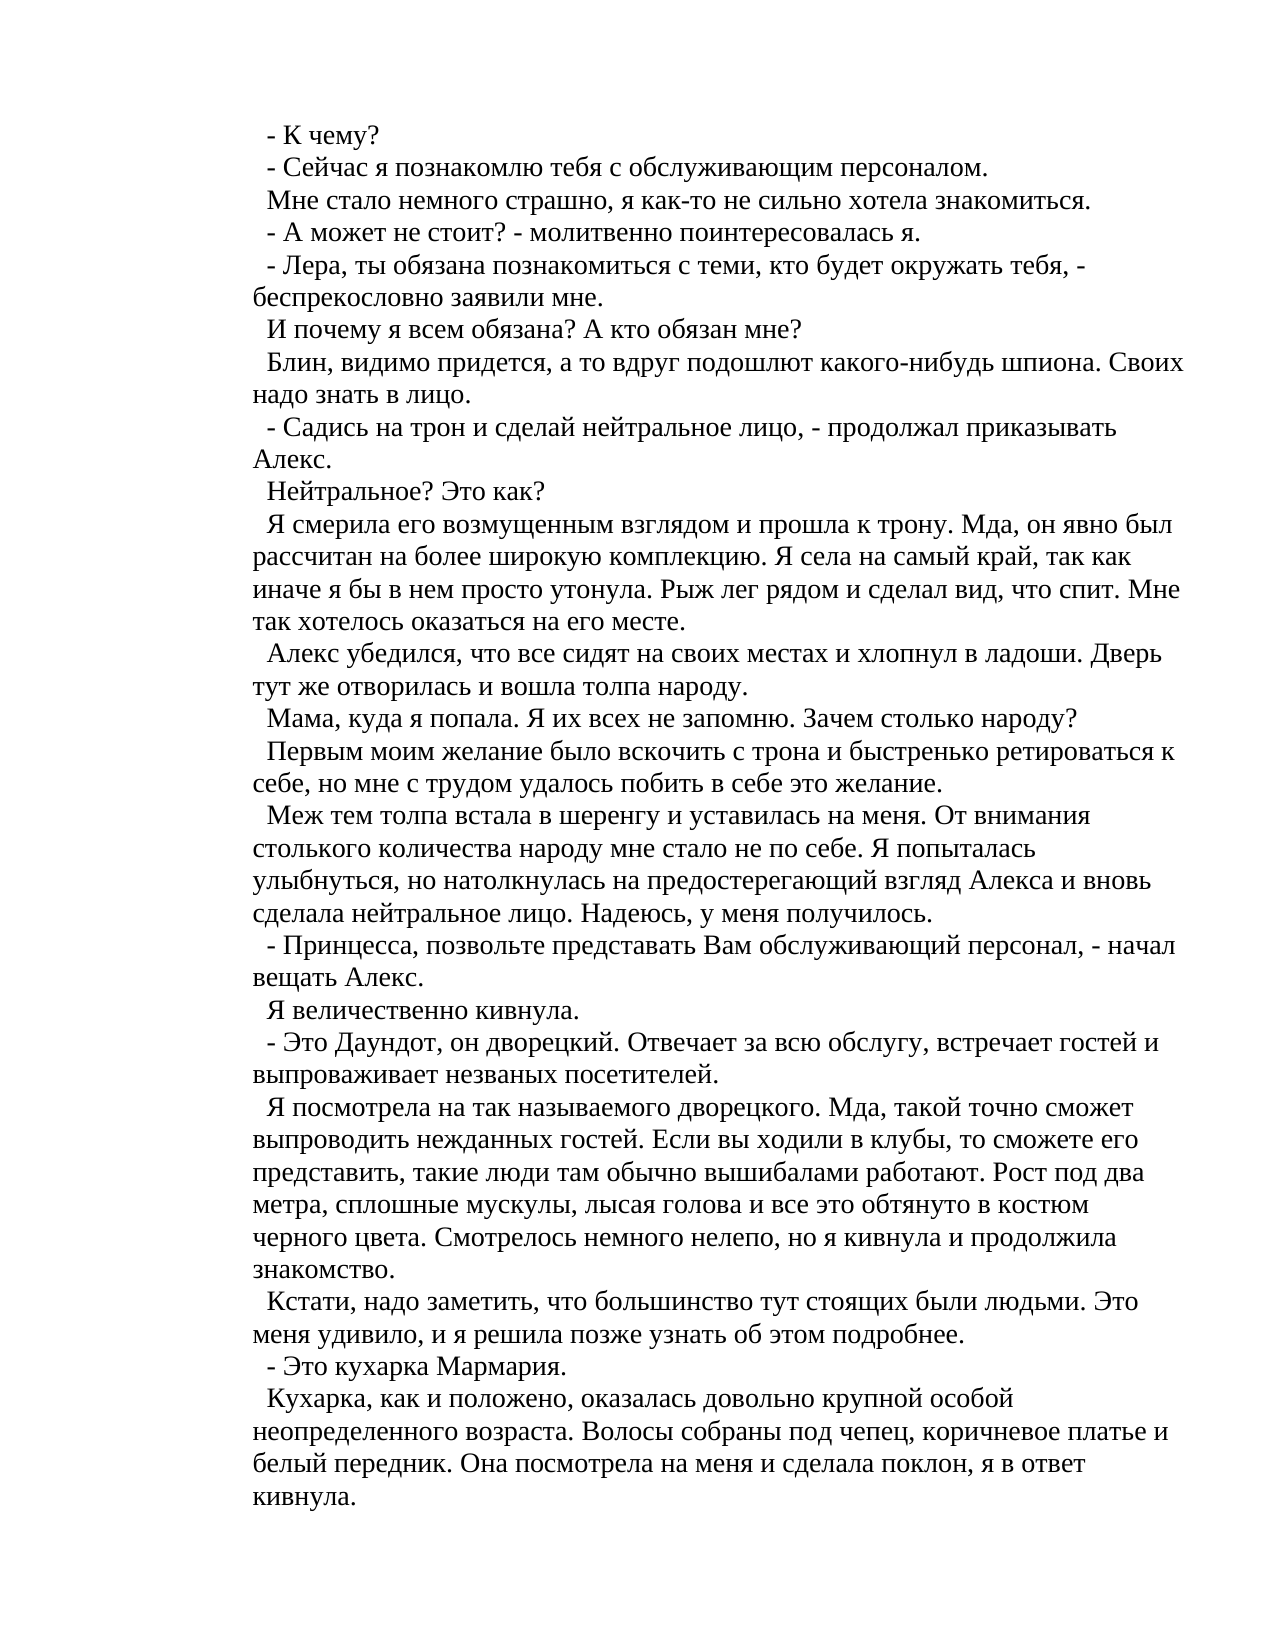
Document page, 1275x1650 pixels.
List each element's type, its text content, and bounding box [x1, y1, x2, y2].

text - Принцесса, позвольте представать Вам обслуживающий персонал, - начал вещать Алекс. [252, 928, 1186, 993]
text Алекс убедился, что все сидят на своих местах и хлопнул в ладоши. Дверь тут же отворилась и вошла толпа народу. [252, 636, 1186, 701]
text Блин, видимо придется, а то вдруг подошлют какого-нибудь шпиона. Своих надо знать в лицо. [252, 345, 1186, 410]
text - Это Даундот, он дворецкий. Отвечает за всю обслугу, встречает гостей и выпроваживает незваных посетителей. [252, 1025, 1186, 1090]
text - Сейчас я познакомлю тебя с обслуживающим персоналом. [252, 151, 1186, 183]
text - Это кухарка Мармария. [252, 1349, 1186, 1382]
text Мне стало немного страшно, я как-то не сильно хотела знакомиться. [252, 183, 1186, 215]
text Меж тем толпа встала в шеренгу и уставилась на меня. От внимания столького количества народу мне стало не по себе. Я попыталась улыбнуться, но натолкнулась на предостерегающий взгляд Алекса и вновь сделала нейтральное лицо. Надеюсь, у меня получилось. [252, 798, 1186, 928]
text Я посмотрела на так называемого дворецкого. Мда, такой точно сможет выпроводить нежданных гостей. Если вы ходили в клубы, то сможете его представить, такие люди там обычно вышибалами работают. Рост под два метра, сплошные мускулы, лысая голова и все это обтянуто в костюм черного цвета. Смотрелось немного нелепо, но я кивнула и продолжила знакомство. [252, 1090, 1186, 1284]
text Я смерила его возмущенным взглядом и прошла к трону. Мда, он явно был рассчитан на более широкую комплекцию. Я села на самый край, так как иначе я бы в нем просто утонула. Рыж лег рядом и сделал вид, что спит. Мне так хотелось оказаться на его месте. [252, 507, 1186, 636]
text Кухарка, как и положено, оказалась довольно крупной особой неопределенного возраста. Волосы собраны под чепец, коричневое платье и белый передник. Она посмотрела на меня и сделала поклон, я в ответ кивнула. [252, 1382, 1186, 1511]
text - Садись на трон и сделай нейтральное лицо, - продолжал приказывать Алекс. [252, 410, 1186, 474]
text - А может не стоит? - молитвенно поинтересовалась я. [252, 215, 1186, 248]
text Нейтральное? Это как? [252, 474, 1186, 507]
text Первым моим желание было вскочить с трона и быстренько ретироваться к себе, но мне с трудом удалось побить в себе это желание. [252, 734, 1186, 798]
text - К чему? [252, 118, 1186, 151]
text И почему я всем обязана? А кто обязан мне? [252, 312, 1186, 345]
text Я величественно кивнула. [252, 993, 1186, 1025]
text - Лера, ты обязана познакомиться с теми, кто будет окружать тебя, - беспрекословно заявили мне. [252, 248, 1186, 312]
text Мама, куда я попала. Я их всех не запомню. Зачем столько народу? [252, 701, 1186, 734]
text Кстати, надо заметить, что большинство тут стоящих были людьми. Это меня удивило, и я решила позже узнать об этом подробнее. [252, 1284, 1186, 1349]
